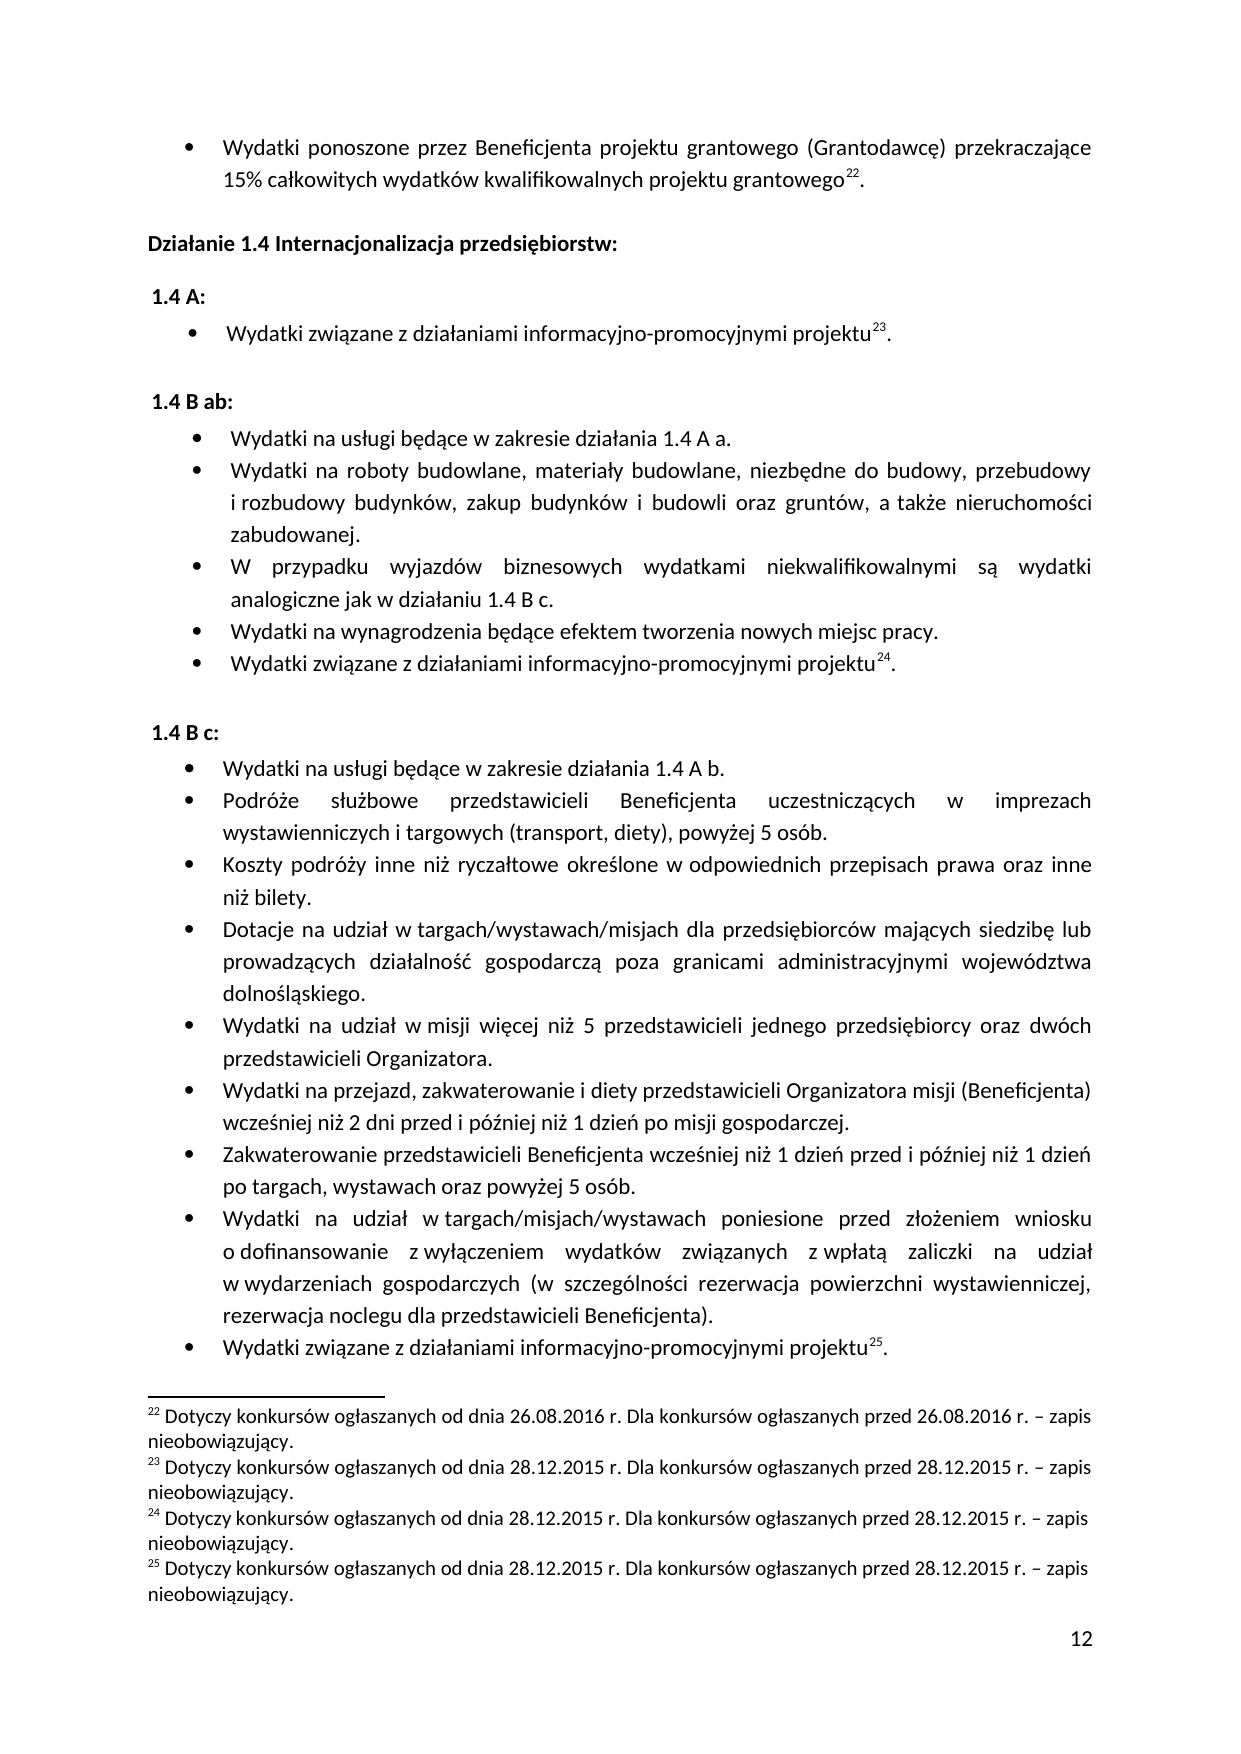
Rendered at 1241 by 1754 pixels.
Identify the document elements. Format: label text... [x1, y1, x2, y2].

list Dotacje na udział w targach/wystawach/misjach dla przedsiębiorców mających siedzibę lub prowadzących działalność gospodarczą poza granicami administracyjnymi województwa dolnośląskiego. [185, 915, 1093, 1007]
list Podróże służbowe przedstawicieli Beneficjenta uczestniczących w imprezach wystawienniczych i targowych (transport, diety), powyżej 5 osób. [185, 786, 1093, 846]
text 1.4 B c: [151, 718, 1093, 746]
list Zakwaterowanie przedstawicieli Beneficjenta wcześniej niż 1 dzień przed i później niż 1 dzień po targach, wystawach oraz powyżej 5 osób. [185, 1140, 1093, 1200]
text Działanie 1.4 Internacjonalizacja przedsiębiorstw: [148, 229, 1093, 257]
list Wydatki na usługi będące w zakresie działania 1.4 A b. [185, 754, 1093, 782]
text 1.4 B ab: [151, 387, 1093, 415]
list Wydatki na roboty budowlane, materiały budowlane, niezbędne do budowy, przebudowy i rozbudowy budynków, zakup budynków i budowli oraz gruntów, a także nieruchomości zabudowanej. [193, 456, 1093, 548]
list Wydatki na wynagrodzenia będące efektem tworzenia nowych miejsc pracy. [193, 617, 1093, 645]
list Wydatki związane z działaniami informacyjno-promocyjnymi projektu. [185, 1333, 1093, 1361]
list Wydatki ponoszone przez Beneficjenta projektu grantowego (Grantodawcę) przekraczające 15% całkowitych wydatków kwalifikowalnych projektu grantowego. [185, 133, 1093, 193]
list Wydatki związane z działaniami informacyjno-promocyjnymi projektu. [193, 649, 1093, 677]
list Wydatki na udział w targach/misjach/wystawach poniesione przed złożeniem wniosku o dofinansowanie z wyłączeniem wydatków związanych z wpłatą zaliczki na udział w wydarzeniach gospodarczych (w szczególności rezerwacja powierzchni wystawienniczej, rezerwacja noclegu dla przedstawicieli Beneficjenta). [185, 1204, 1093, 1329]
list Wydatki na udział w misji więcej niż 5 przedstawicieli jednego przedsiębiorcy oraz dwóch przedstawicieli Organizatora. [185, 1011, 1093, 1072]
list Wydatki na usługi będące w zakresie działania 1.4 A a. [193, 424, 1093, 452]
list Wydatki związane z działaniami informacyjno-promocyjnymi projektu. [188, 319, 1093, 347]
list Wydatki na przejazd, zakwaterowanie i diety przedstawicieli Organizatora misji (Beneficjenta) wcześniej niż 2 dni przed i później niż 1 dzień po misji gospodarczej. [185, 1076, 1093, 1136]
list Koszty podróży inne niż ryczałtowe określone w odpowiednich przepisach prawa oraz inne niż bilety. [185, 851, 1093, 911]
list W przypadku wyjazdów biznesowych wydatkami niekwalifikowalnymi są wydatki analogiczne jak w działaniu 1.4 B c. [193, 552, 1093, 613]
text 1.4 A: [151, 282, 1093, 311]
